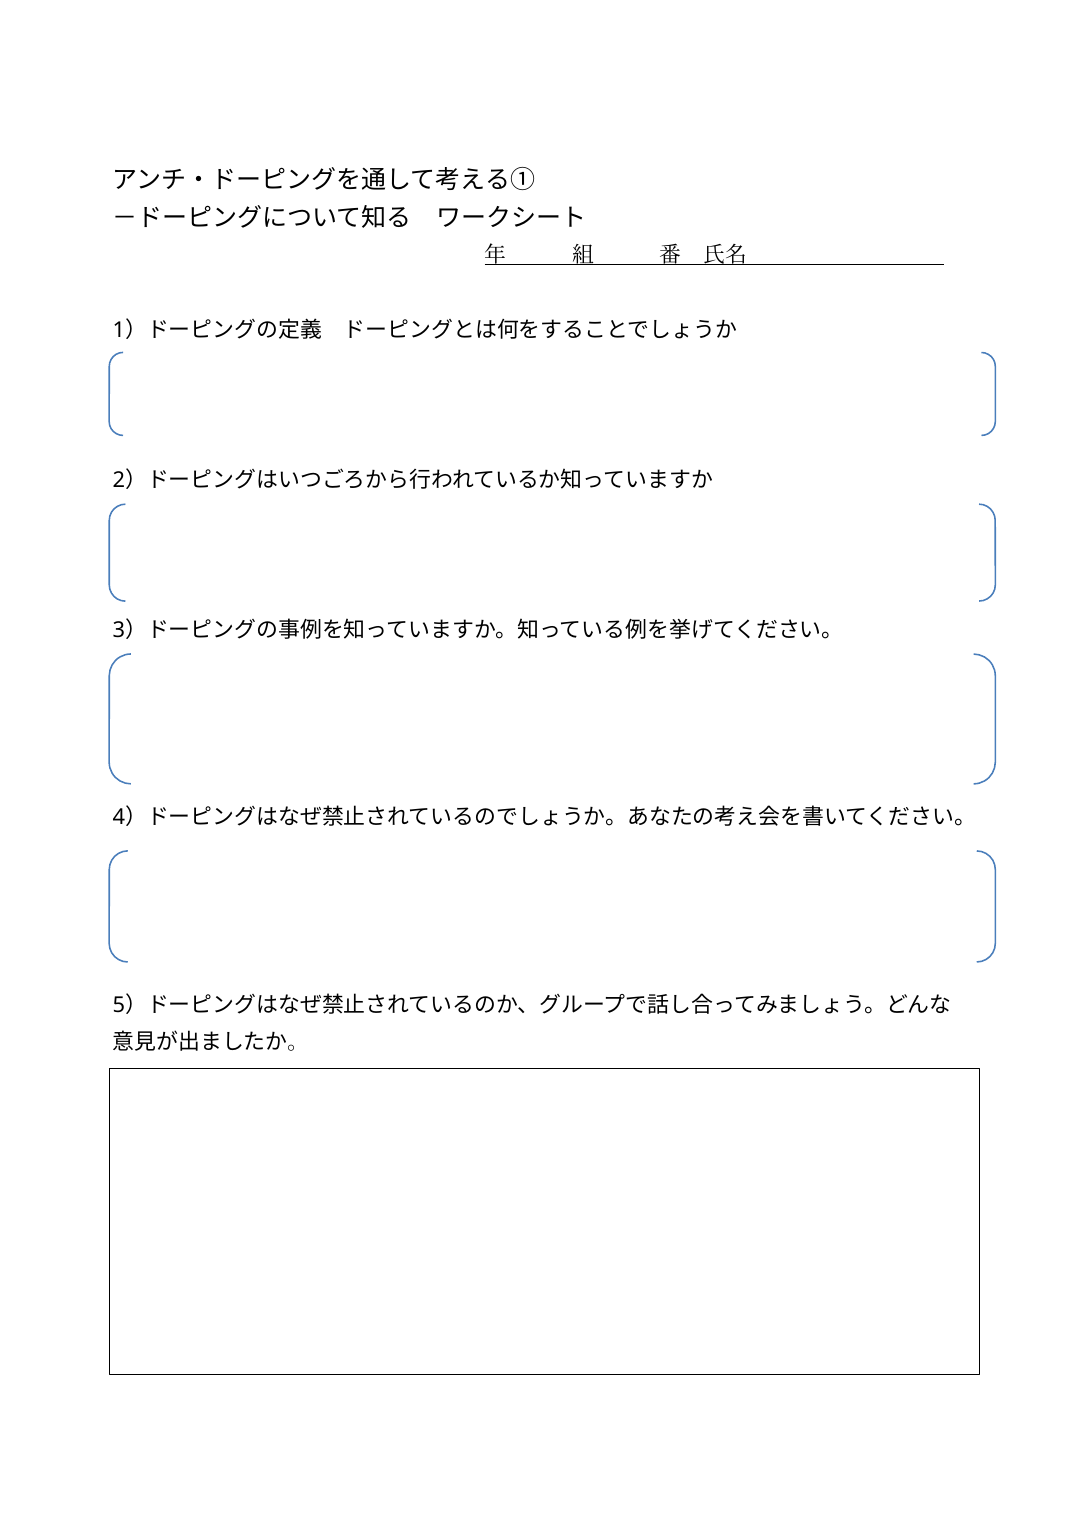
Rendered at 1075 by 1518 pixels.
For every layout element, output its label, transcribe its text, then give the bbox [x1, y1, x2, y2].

text 1）ドーピングの定義 ドーピングとは何をすることでしょうか [112, 309, 962, 346]
text 2）ドーピングはいつごろから行われているか知っていますか [112, 459, 962, 496]
text 4）ドーピングはなぜ禁止されているのでしょうか。あなたの考え会を書いてください。 [112, 796, 962, 834]
text アンチ・ドーピングを通して考える① [112, 159, 962, 196]
text 5）ドーピングはなぜ禁止されているのか、グループで話し合ってみましょう。どんな意見が出ましたか。 [112, 984, 962, 1059]
text 3）ドーピングの事例を知っていますか。知っている例を挙げてください。 [112, 609, 962, 646]
text －ドーピングについて知る ワークシート [112, 196, 962, 234]
text 年 組 番 氏名 [112, 234, 962, 271]
